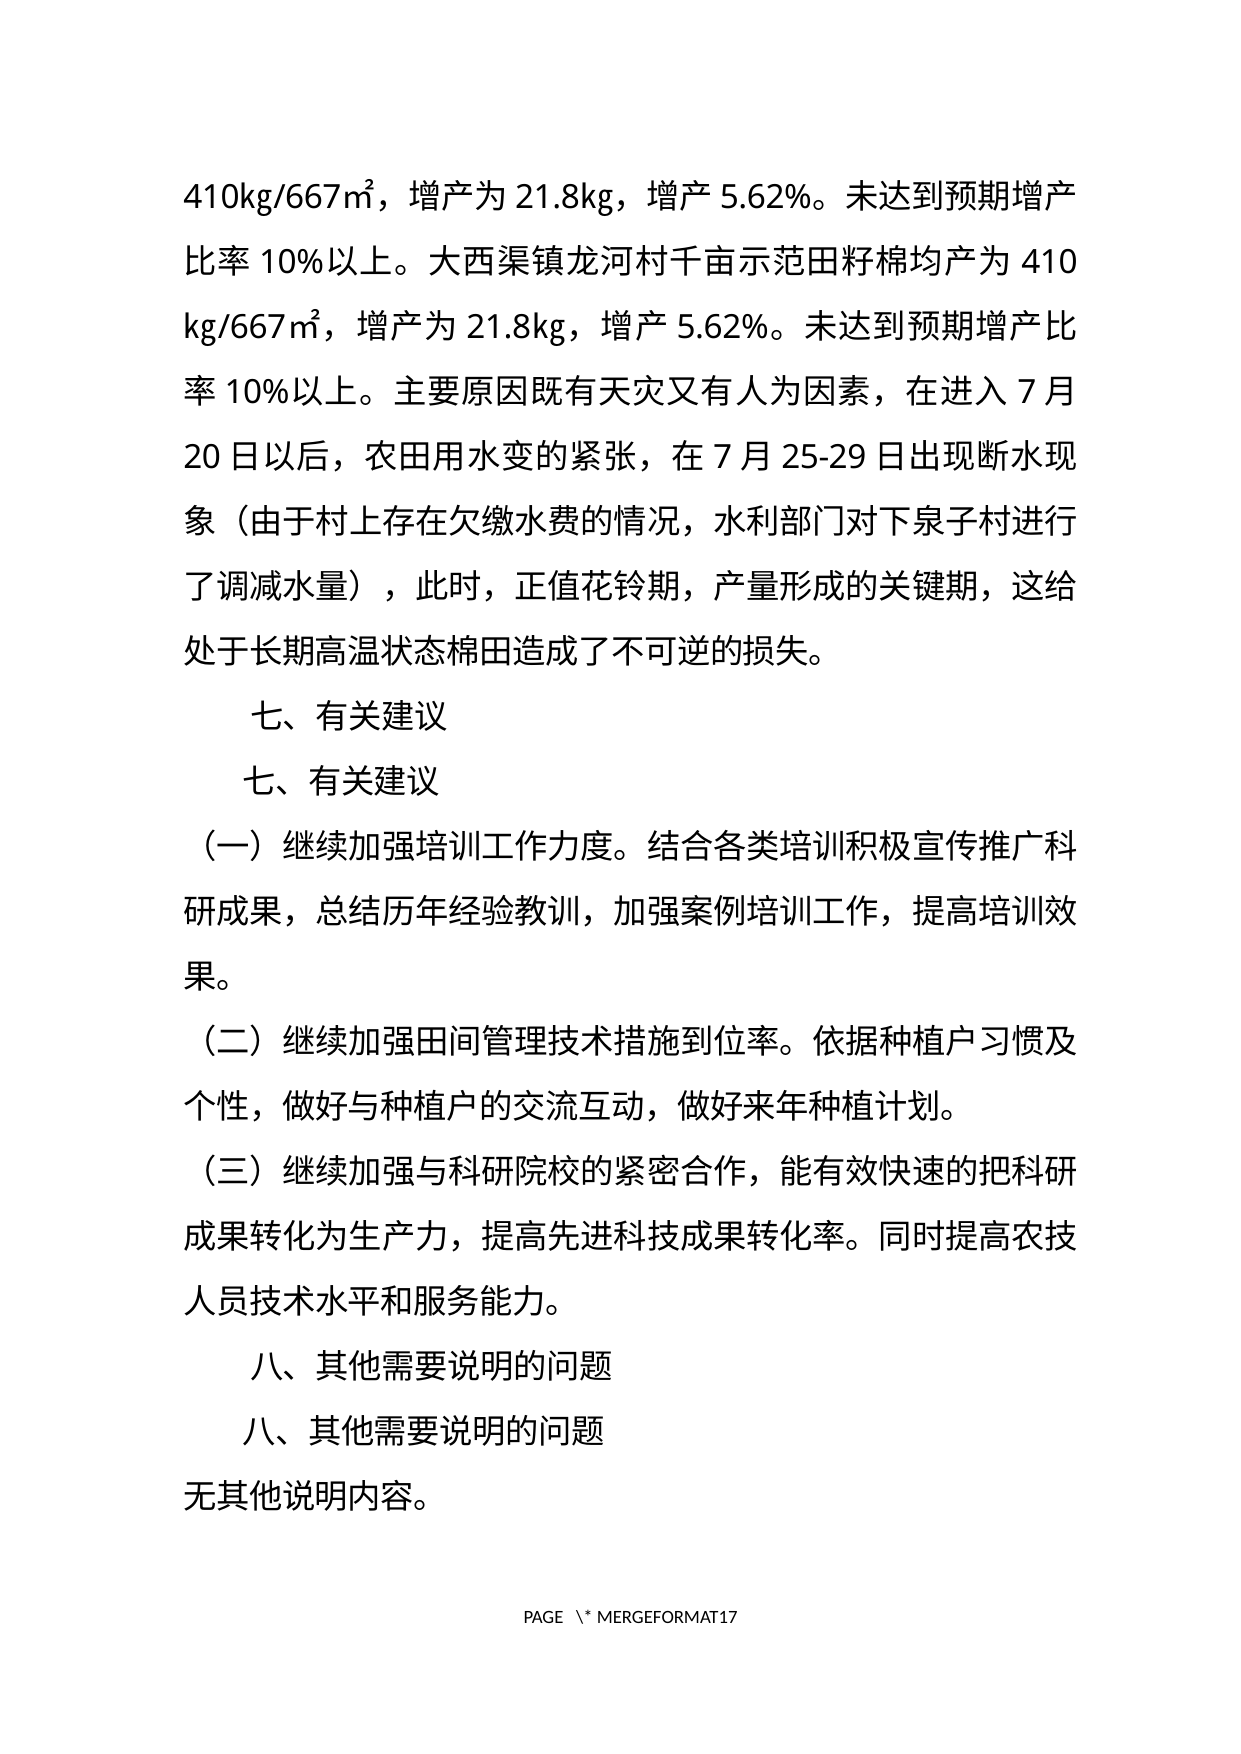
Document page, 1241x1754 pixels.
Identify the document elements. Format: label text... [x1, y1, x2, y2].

text 七、有关建议 [183, 682, 1078, 747]
text 八、其他需要说明的问题 [183, 1332, 1078, 1397]
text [183, 162, 1078, 682]
text 八、其他需要说明的问题 无其他说明内容。 [183, 1397, 1078, 1527]
text 七、有关建议 （一）继续加强培训工作力度。结合各类培训积极宣传推广科研成果，总结历年经验教训，加强案例培训工作，提高培训效果。 （二）继续加强田间管理技术措施到位率。依据种植户习惯及个性，做好与种植户的交流互动，做好来年种植计划。 （三）继续加强与科研院校的紧密合作，能有效快速的把科研成果转化为生产力，提高先进科技成果转化率。同时提高农技人员技术水平和服务能力。 [183, 747, 1078, 1332]
